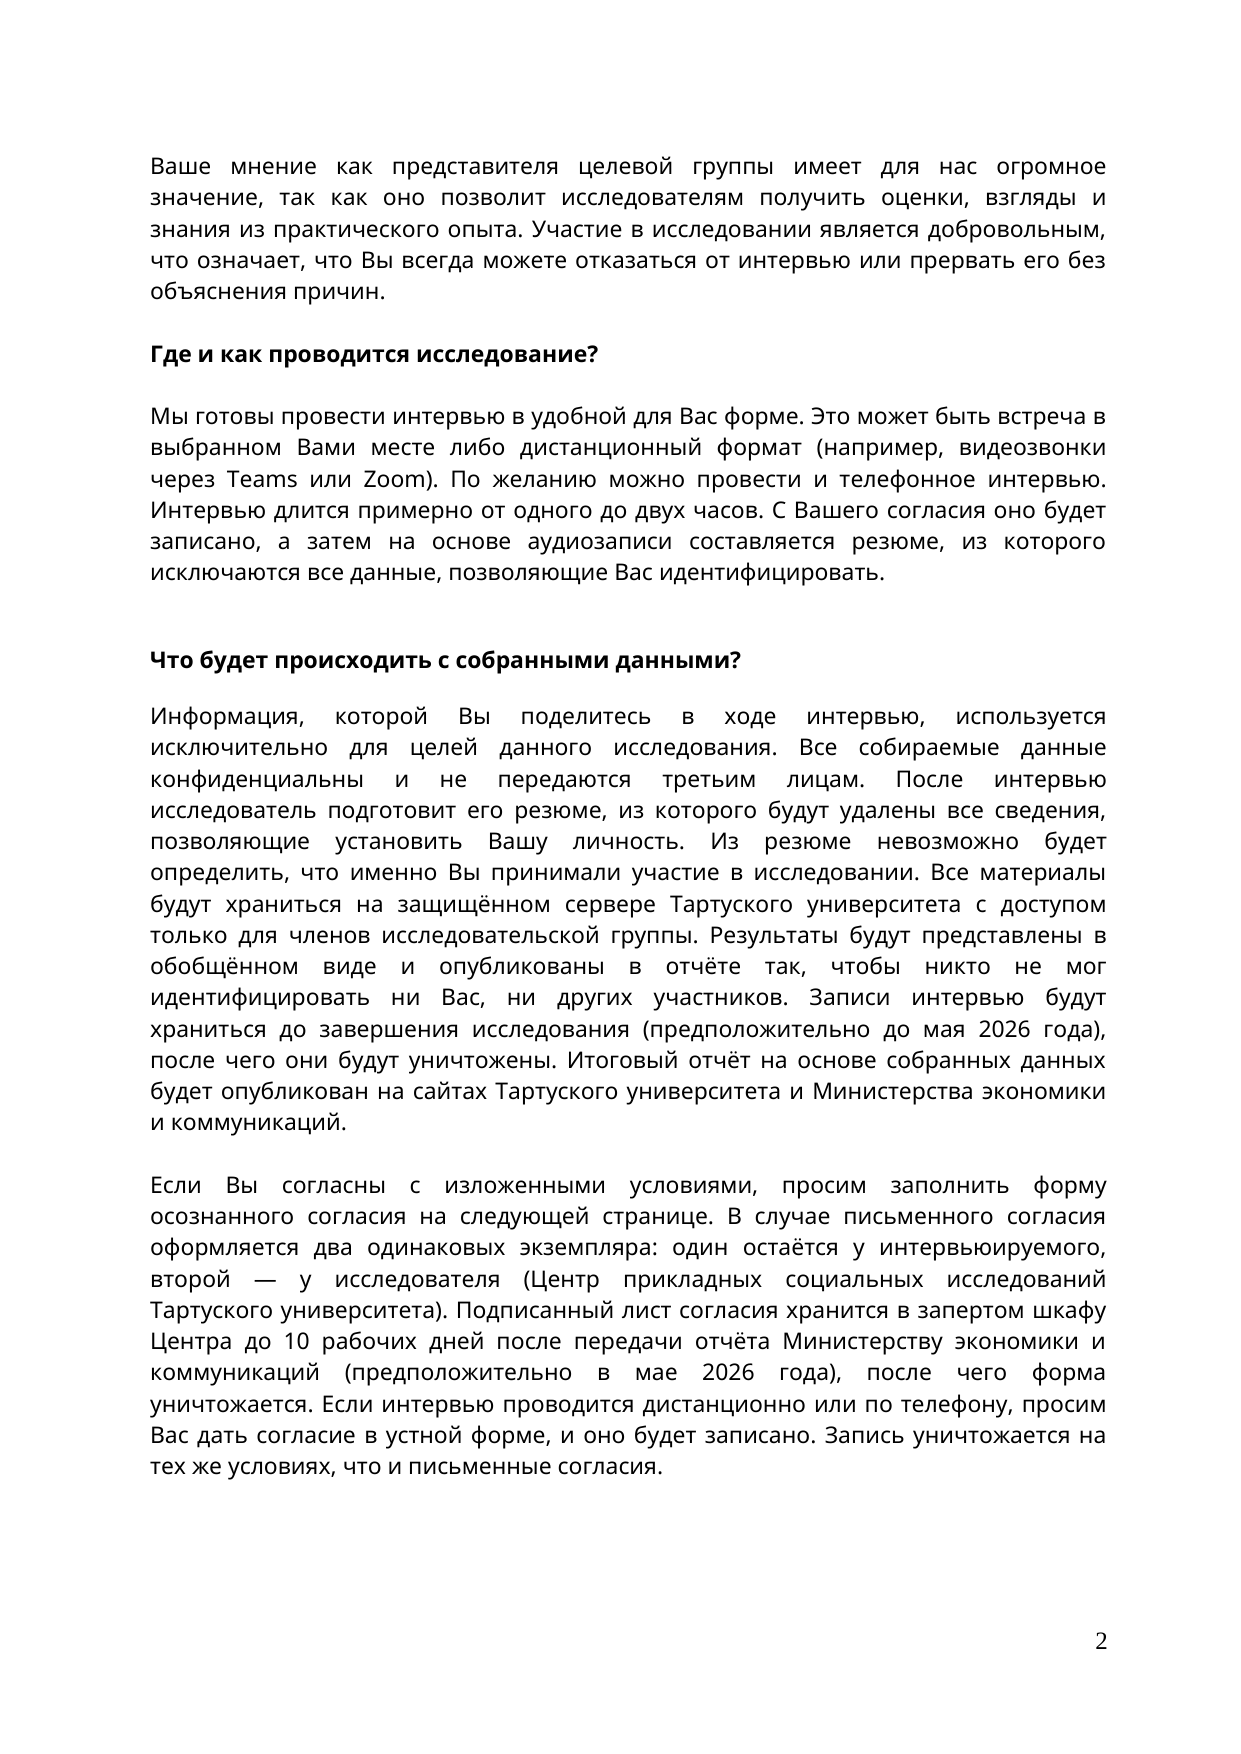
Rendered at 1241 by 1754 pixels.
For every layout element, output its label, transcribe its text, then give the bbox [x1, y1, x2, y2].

text Информация, которой Вы поделитесь в ходе интервью, используется исключительно для целей данного исследования. Все собираемые данные конфиденциальны и не передаются третьим лицам. После интервью исследователь подготовит его резюме, из которого будут удалены все сведения, позволяющие установить Вашу личность. Из резюме невозможно будет определить, что именно Вы принимали участие в исследовании. Все материалы будут храниться на защищённом сервере Тартуского университета с доступом только для членов исследовательской группы. Результаты будут представлены в обобщённом виде и опубликованы в отчёте так, чтобы никто не мог идентифицировать ни Вас, ни других участников. Записи интервью будут храниться до завершения исследования (предположительно до мая 2026 года), после чего они будут уничтожены. Итоговый отчёт на основе собранных данных будет опубликован на сайтах Тартуского университета и Министерства экономики и коммуникаций. [150, 700, 1107, 1137]
text Мы готовы провести интервью в удобной для Вас форме. Это может быть встреча в выбранном Вами месте либо дистанционный формат (например, видеозвонки через Teams или Zoom). По желанию можно провести и телефонное интервью. Интервью длится примерно от одного до двух часов. С Вашего согласия оно будет записано, а затем на основе аудиозаписи составляется резюме, из которого исключаются все данные, позволяющие Вас идентифицировать. [150, 400, 1107, 587]
text Ваше мнение как представителя целевой группы имеет для нас огромное значение, так как оно позволит исследователям получить оценки, взгляды и знания из практического опыта. Участие в исследовании является добровольным, что означает, что Вы всегда можете отказаться от интервью или прервать его без объяснения причин. [150, 150, 1107, 306]
text Что будет происходить с собранными данными? [150, 644, 1107, 675]
text Где и как проводится исследование? [150, 337, 1107, 369]
text Если Вы согласны с изложенными условиями, просим заполнить форму осознанного согласия на следующей странице. В случае письменного согласия оформляется два одинаковых экземпляра: один остаётся у интервьюируемого, второй — у исследователя (Центр прикладных социальных исследований Тартуского университета). Подписанный лист согласия хранится в запертом шкафу Центра до 10 рабочих дней после передачи отчёта Министерству экономики и коммуникаций (предположительно в мае 2026 года), после чего форма уничтожается. Если интервью проводится дистанционно или по телефону, просим Вас дать согласие в устной форме, и оно будет записано. Запись уничтожается на тех же условиях, что и письменные согласия. [150, 1169, 1107, 1481]
